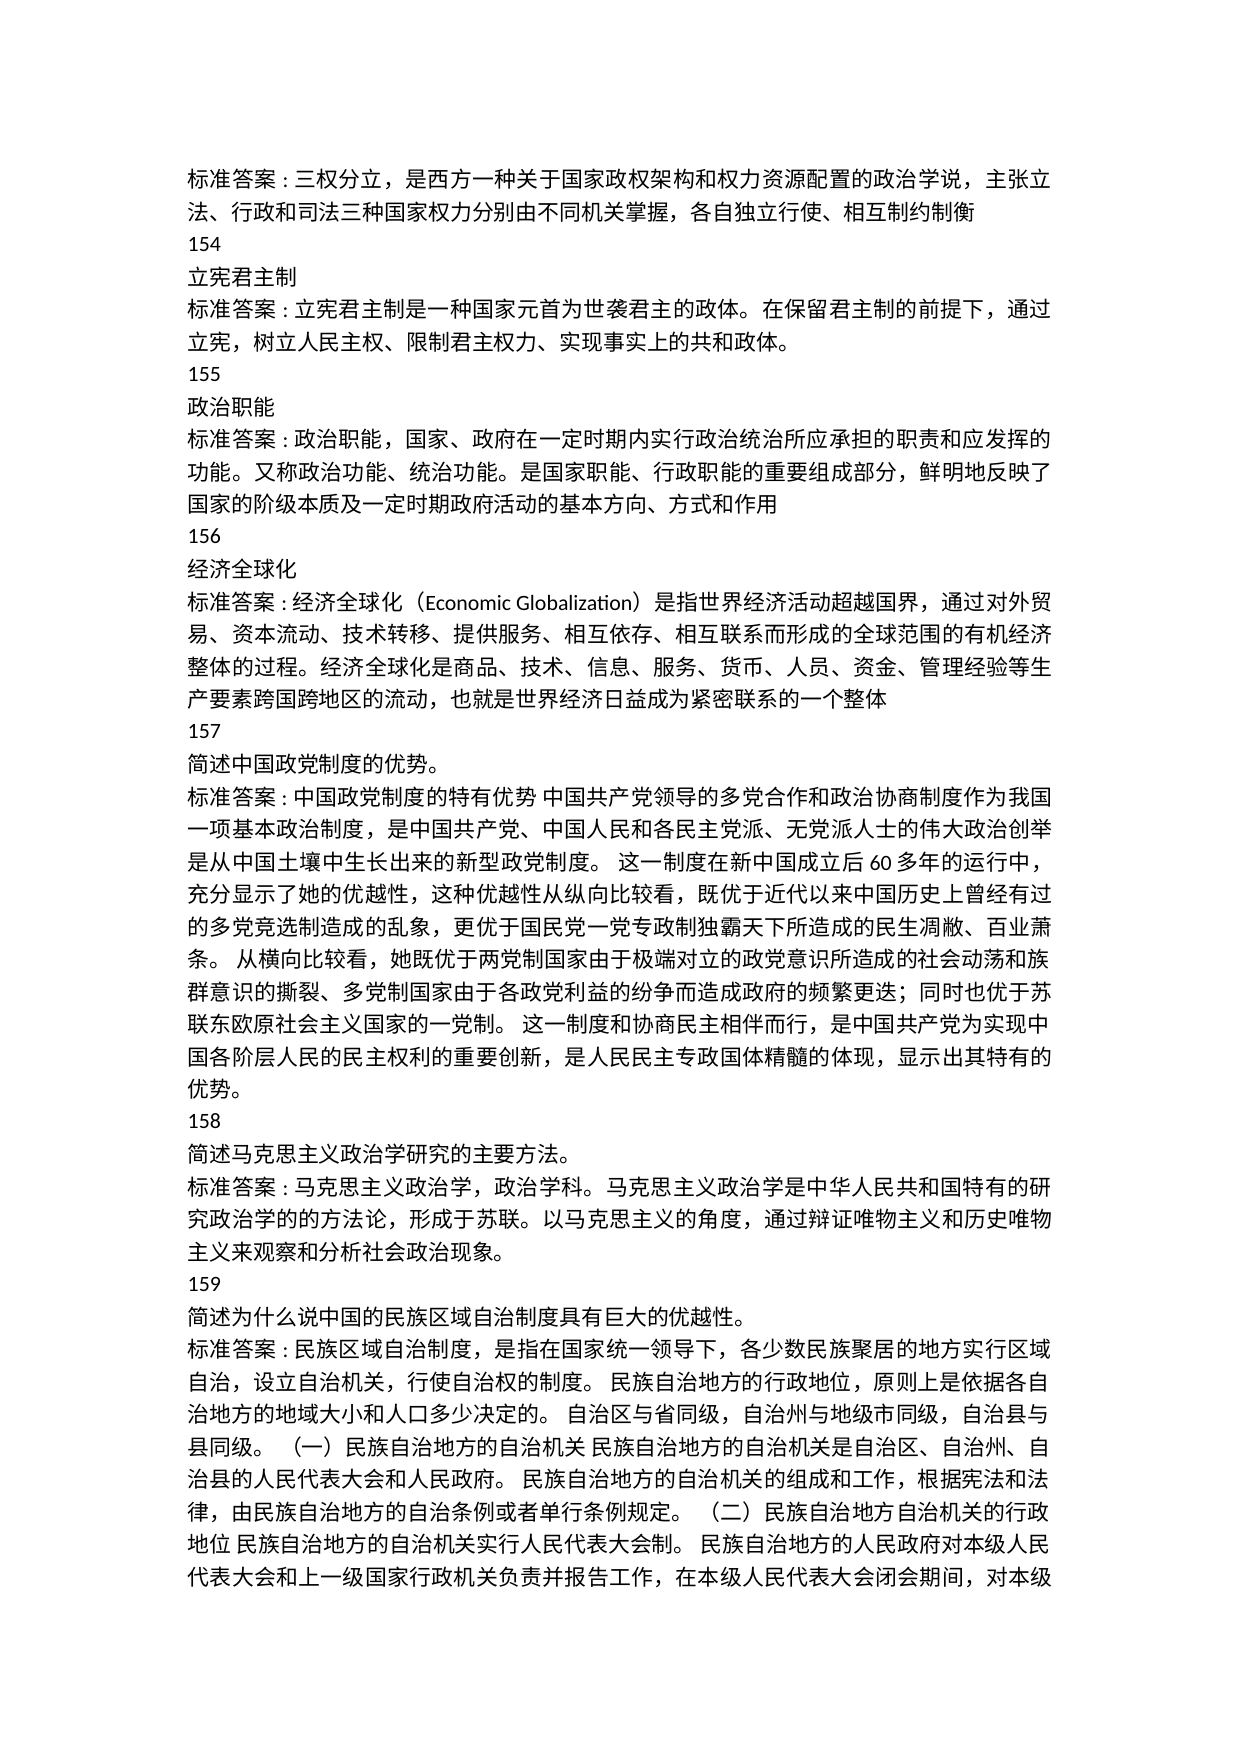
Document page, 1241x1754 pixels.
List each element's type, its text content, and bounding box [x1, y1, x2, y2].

text 简述中国政党制度的优势。 [187, 747, 1053, 779]
text 简述为什么说中国的民族区域自治制度具有巨大的优越性。 [187, 1299, 1053, 1332]
text 158 [187, 1104, 1053, 1137]
text 154 [187, 227, 1053, 259]
text 简述马克思主义政治学研究的主要方法。 [187, 1137, 1053, 1169]
text 159 [187, 1267, 1053, 1299]
text 经济全球化 [187, 552, 1053, 584]
text 立宪君主制 [187, 259, 1053, 292]
text 标准答案 : 政治职能，国家、政府在一定时期内实行政治统治所应承担的职责和应发挥的功能。又称政治功能、统治功能。是国家职能、行政职能的重要组成部分，鲜明地反映了国家的阶级本质及一定时期政府活动的基本方向、方式和作用 [187, 422, 1053, 519]
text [187, 1332, 1053, 1592]
text 157 [187, 714, 1053, 747]
text 标准答案 : 经济全球化（Economic Globalization）是指世界经济活动超越国界，通过对外贸易、资本流动、技术转移、提供服务、相互依存、相互联系而形成的全球范围的有机经济整体的过程。经济全球化是商品、技术、信息、服务、货币、人员、资金、管理经验等生产要素跨国跨地区的流动，也就是世界经济日益成为紧密联系的一个整体 [187, 584, 1053, 714]
text 标准答案 : 立宪君主制是一种国家元首为世袭君主的政体。在保留君主制的前提下，通过立宪，树立人民主权、限制君主权力、实现事实上的共和政体。 [187, 292, 1053, 357]
text 政治职能 [187, 389, 1053, 422]
text 标准答案 : 三权分立，是西方一种关于国家政权架构和权力资源配置的政治学说，主张立法、行政和司法三种国家权力分别由不同机关掌握，各自独立行使、相互制约制衡 [187, 162, 1053, 227]
text 标准答案 : 马克思主义政治学，政治学科。马克思主义政治学是中华人民共和国特有的研究政治学的的方法论，形成于苏联。以马克思主义的角度，通过辩证唯物主义和历史唯物主义来观察和分析社会政治现象。 [187, 1169, 1053, 1267]
text 标准答案 : 中国政党制度的特有优势 中国共产党领导的多党合作和政治协商制度作为我国一项基本政治制度，是中国共产党、中国人民和各民主党派、无党派人士的伟大政治创举，是从中国土壤中生长出来的新型政党制度。 这一制度在新中国成立后60多年的运行中，充分显示了她的优越性，这种优越性从纵向比较看，既优于近代以来中国历史上曾经有过的多党竞选制造成的乱象，更优于国民党一党专政制独霸天下所造成的民生凋敝、百业萧条。 从横向比较看，她既优于两党制国家由于极端对立的政党意识所造成的社会动荡和族群意识的撕裂、多党制国家由于各政党利益的纷争而造成政府的频繁更迭；同时也优于苏联东欧原社会主义国家的一党制。 这一制度和协商民主相伴而行，是中国共产党为实现中国各阶层人民的民主权利的重要创新，是人民民主专政国体精髓的体现，显示出其特有的优势。 [187, 779, 1053, 1104]
text 155 [187, 357, 1053, 389]
text 156 [187, 519, 1053, 552]
